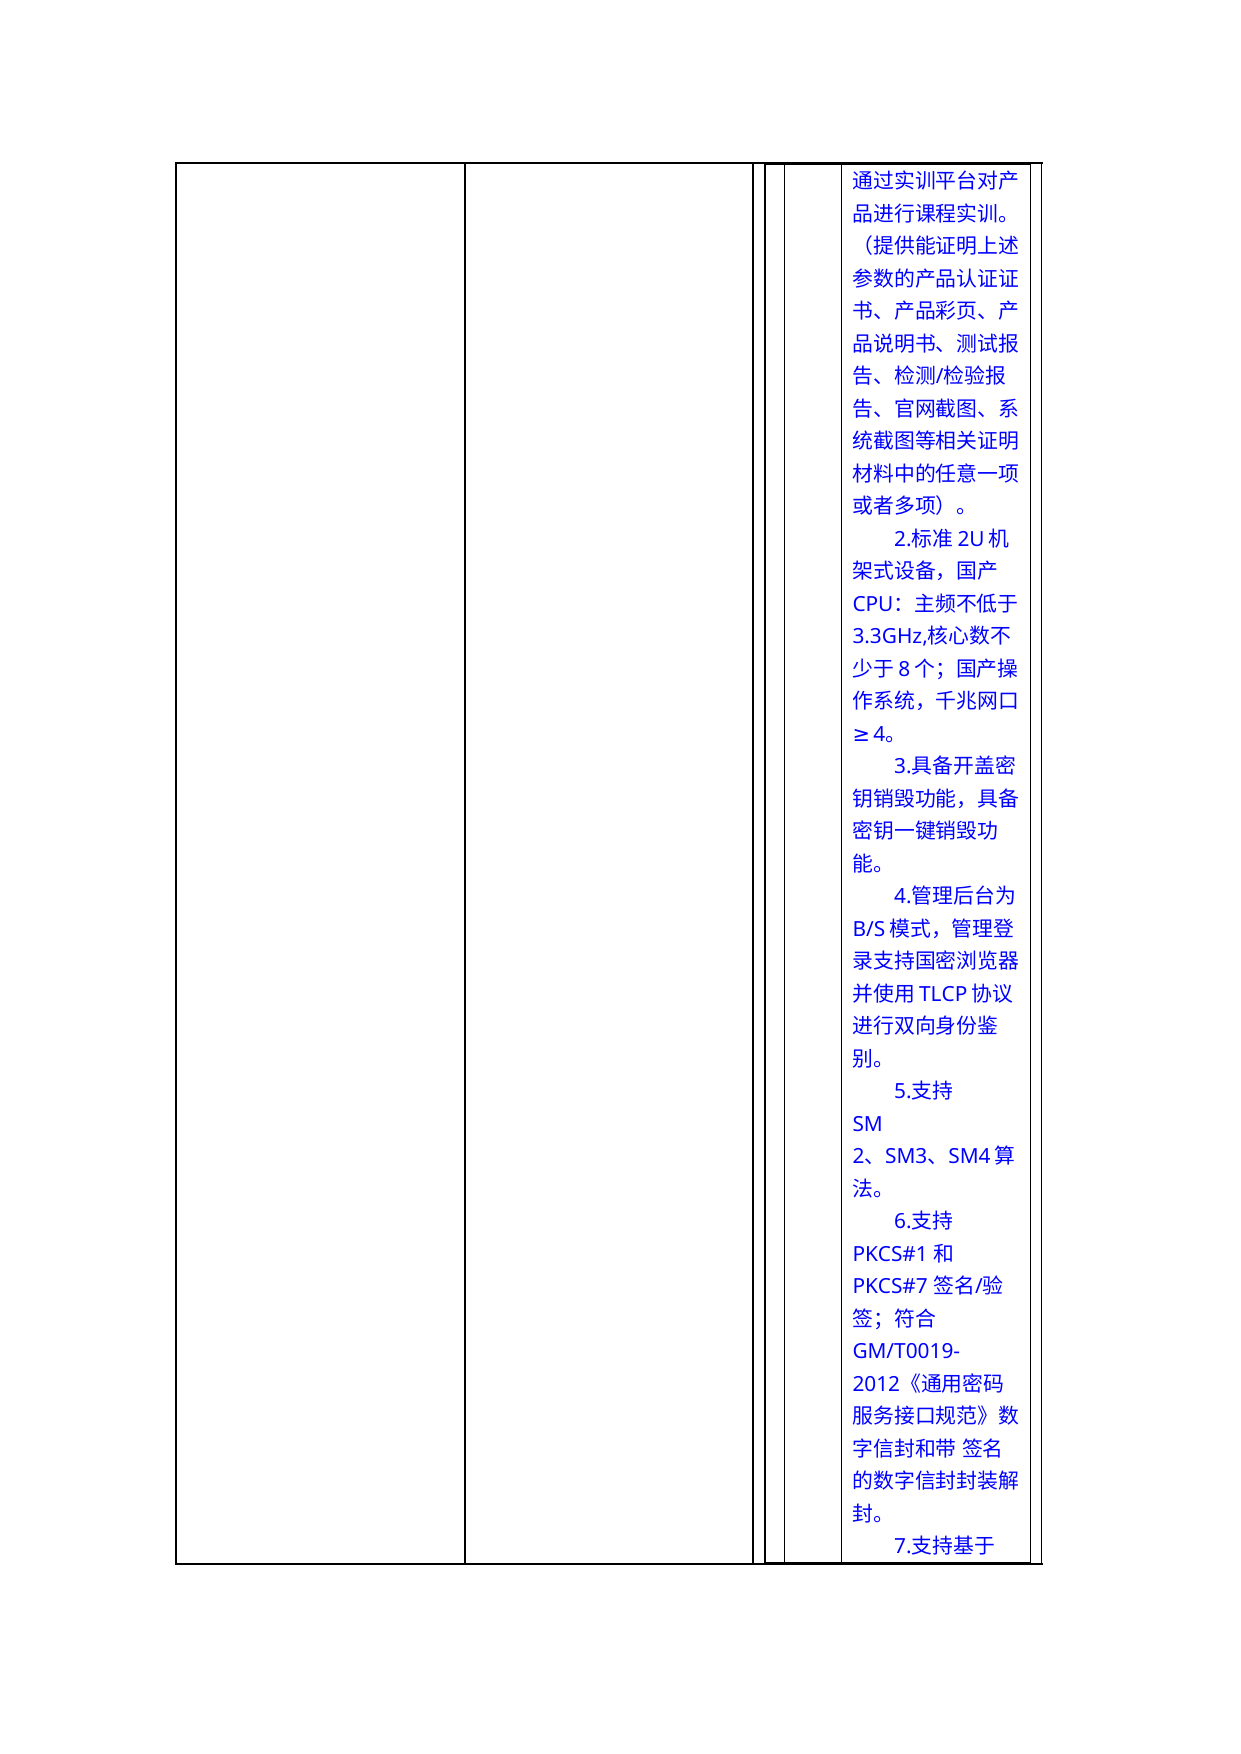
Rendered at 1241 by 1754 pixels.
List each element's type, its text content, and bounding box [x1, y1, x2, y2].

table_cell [1031, 164, 1041, 1563]
table_cell [466, 164, 752, 1563]
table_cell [754, 164, 764, 1563]
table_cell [842, 165, 1030, 1562]
table_cell 1 [177, 164, 464, 1563]
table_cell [785, 165, 841, 1562]
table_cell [766, 165, 784, 1562]
